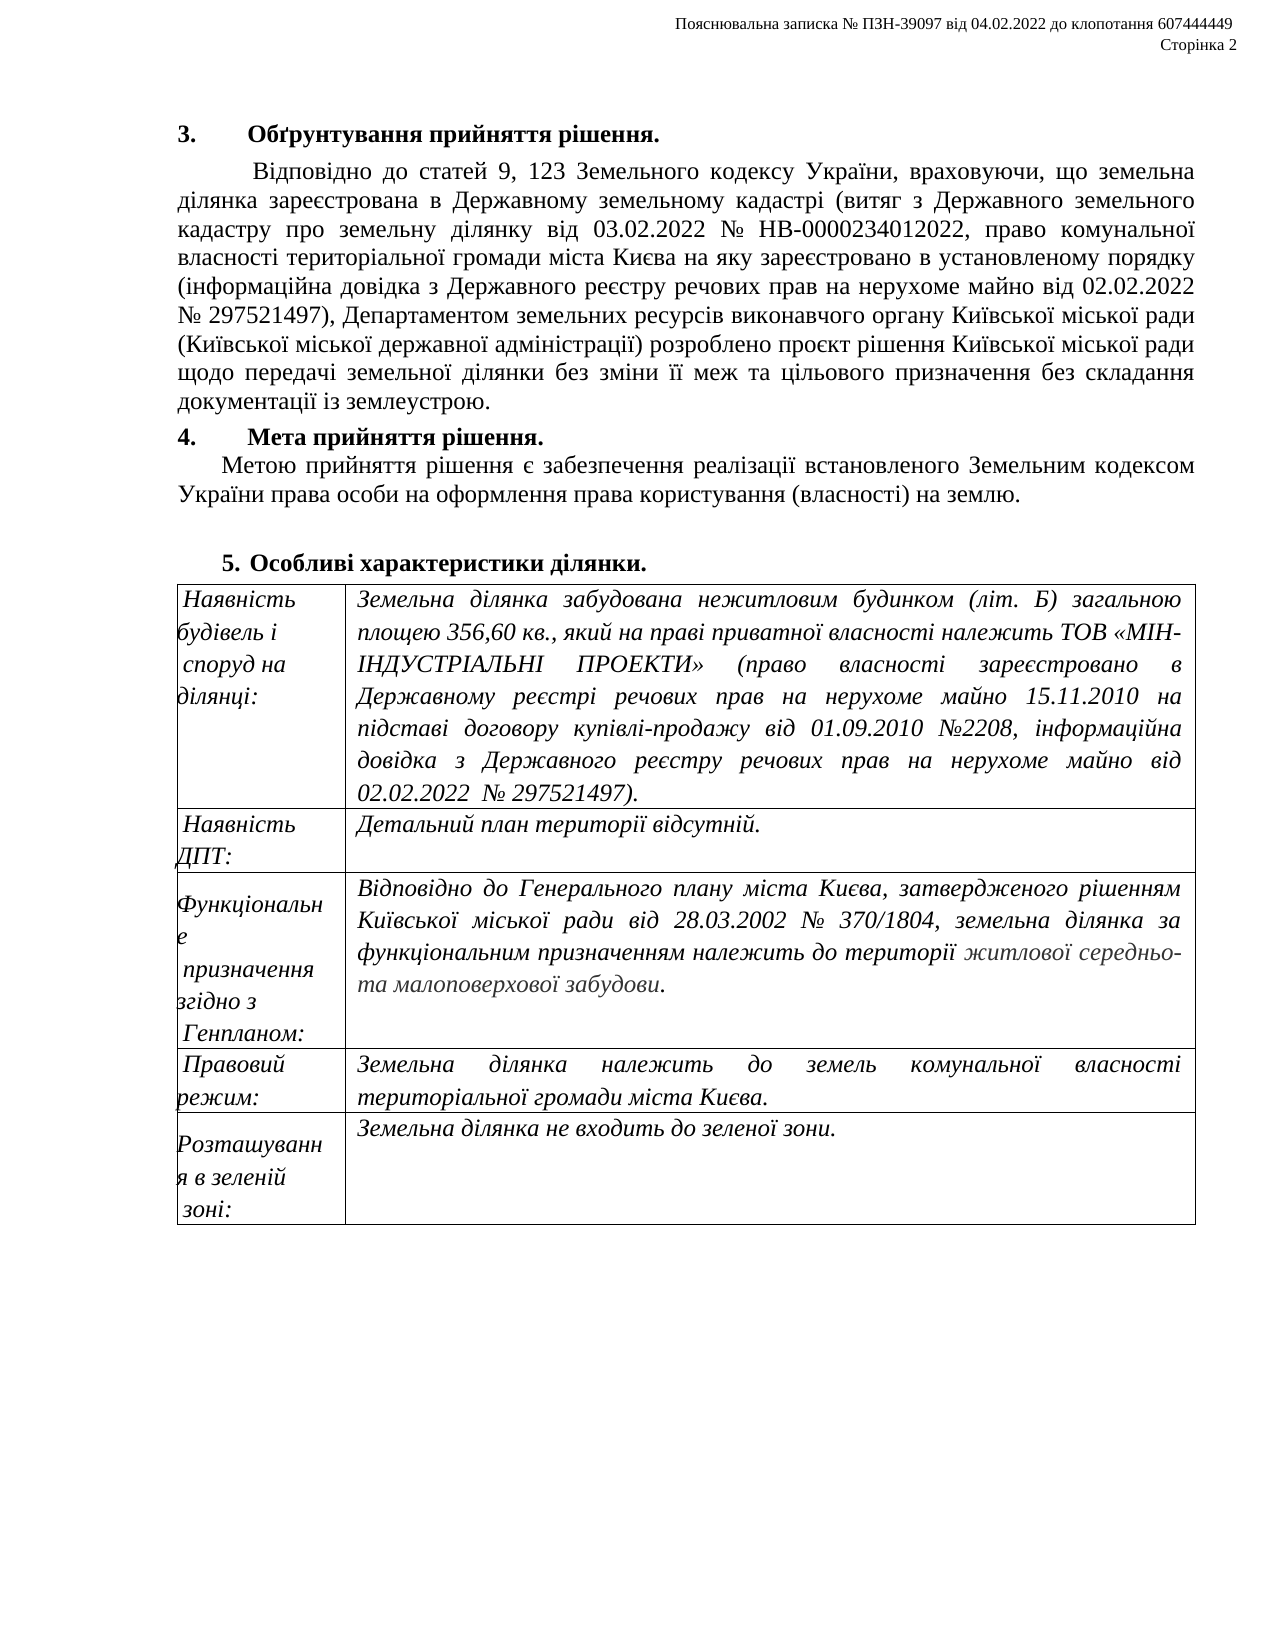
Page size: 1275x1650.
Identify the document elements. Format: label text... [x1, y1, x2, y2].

table_cell Функціональне призначення згідно з Генпланом: [178, 873, 345, 1048]
text Відповідно до статей 9, 123 Земельного кодексу України, враховуючи, що земельна ділянка зареєстрована в Державному земельному кадастрі (витяг з Державного земельного кадастру про земельну ділянку від 03.02.2022 № НВ-0000234012022, право комунальної власності територіальної громади міста Києва на яку зареєстровано в установленому порядку (інформаційна довідка з Державного реєстру речових прав на нерухоме майно від 02.02.2022 № 297521497), Департаментом земельних ресурсів виконавчого органу Київської міської ради (Київської міської державної адміністрації) розроблено проєкт рішення Київської міської ради щодо передачі земельної ділянки без зміни її меж та цільового призначення без складання документації із землеустрою. [177, 156, 1196, 415]
table_header Земельна ділянка забудована нежитловим будинком (літ. Б) загальною площею 356,60 кв., який на праві приватної власності належить ТОВ «МІН-ІНДУСТРІАЛЬНІ ПРОЕКТИ» (право власності зареєстровано в Державному реєстрі речових прав на нерухоме майно 15.11.2010 на підставі договору купівлі-продажу від 01.09.2010 №2208, інформаційна довідка з Державного реєстру речових прав на нерухоме майно від 02.02.2022 № 297521497). [346, 585, 1195, 808]
table_header Наявність будівель і споруд на ділянці: [178, 585, 345, 808]
table_cell Правовий режим: [178, 1049, 345, 1112]
list Особливі характеристики ділянки. [222, 548, 1196, 577]
text Метою прийняття рішення є забезпечення реалізації встановленого Земельним кодексом України права особи на оформлення права користування (власності) на землю. [177, 451, 1196, 508]
table_cell Розташування в зеленій зоні: [178, 1113, 345, 1224]
table_cell Земельна ділянка належить до земель комунальної власності територіальної громади міста Києва. [346, 1049, 1195, 1112]
table_cell Наявність ДПТ: [178, 809, 345, 872]
table_cell Відповідно до Генерального плану міста Києва, затвердженого рішенням Київської міської ради від 28.03.2002 № 370/1804, земельна ділянка за функціональним призначенням належить до території житлової середньо- та малоповерхової забудови. [346, 873, 1195, 1048]
table_cell Земельна ділянка не входить до зеленої зони. [346, 1113, 1195, 1224]
list Обґрунтування прийняття рішення. [177, 121, 1196, 148]
table_cell Детальний план території відсутній. [346, 809, 1195, 872]
list Мета прийняття рішення. [177, 423, 1196, 451]
